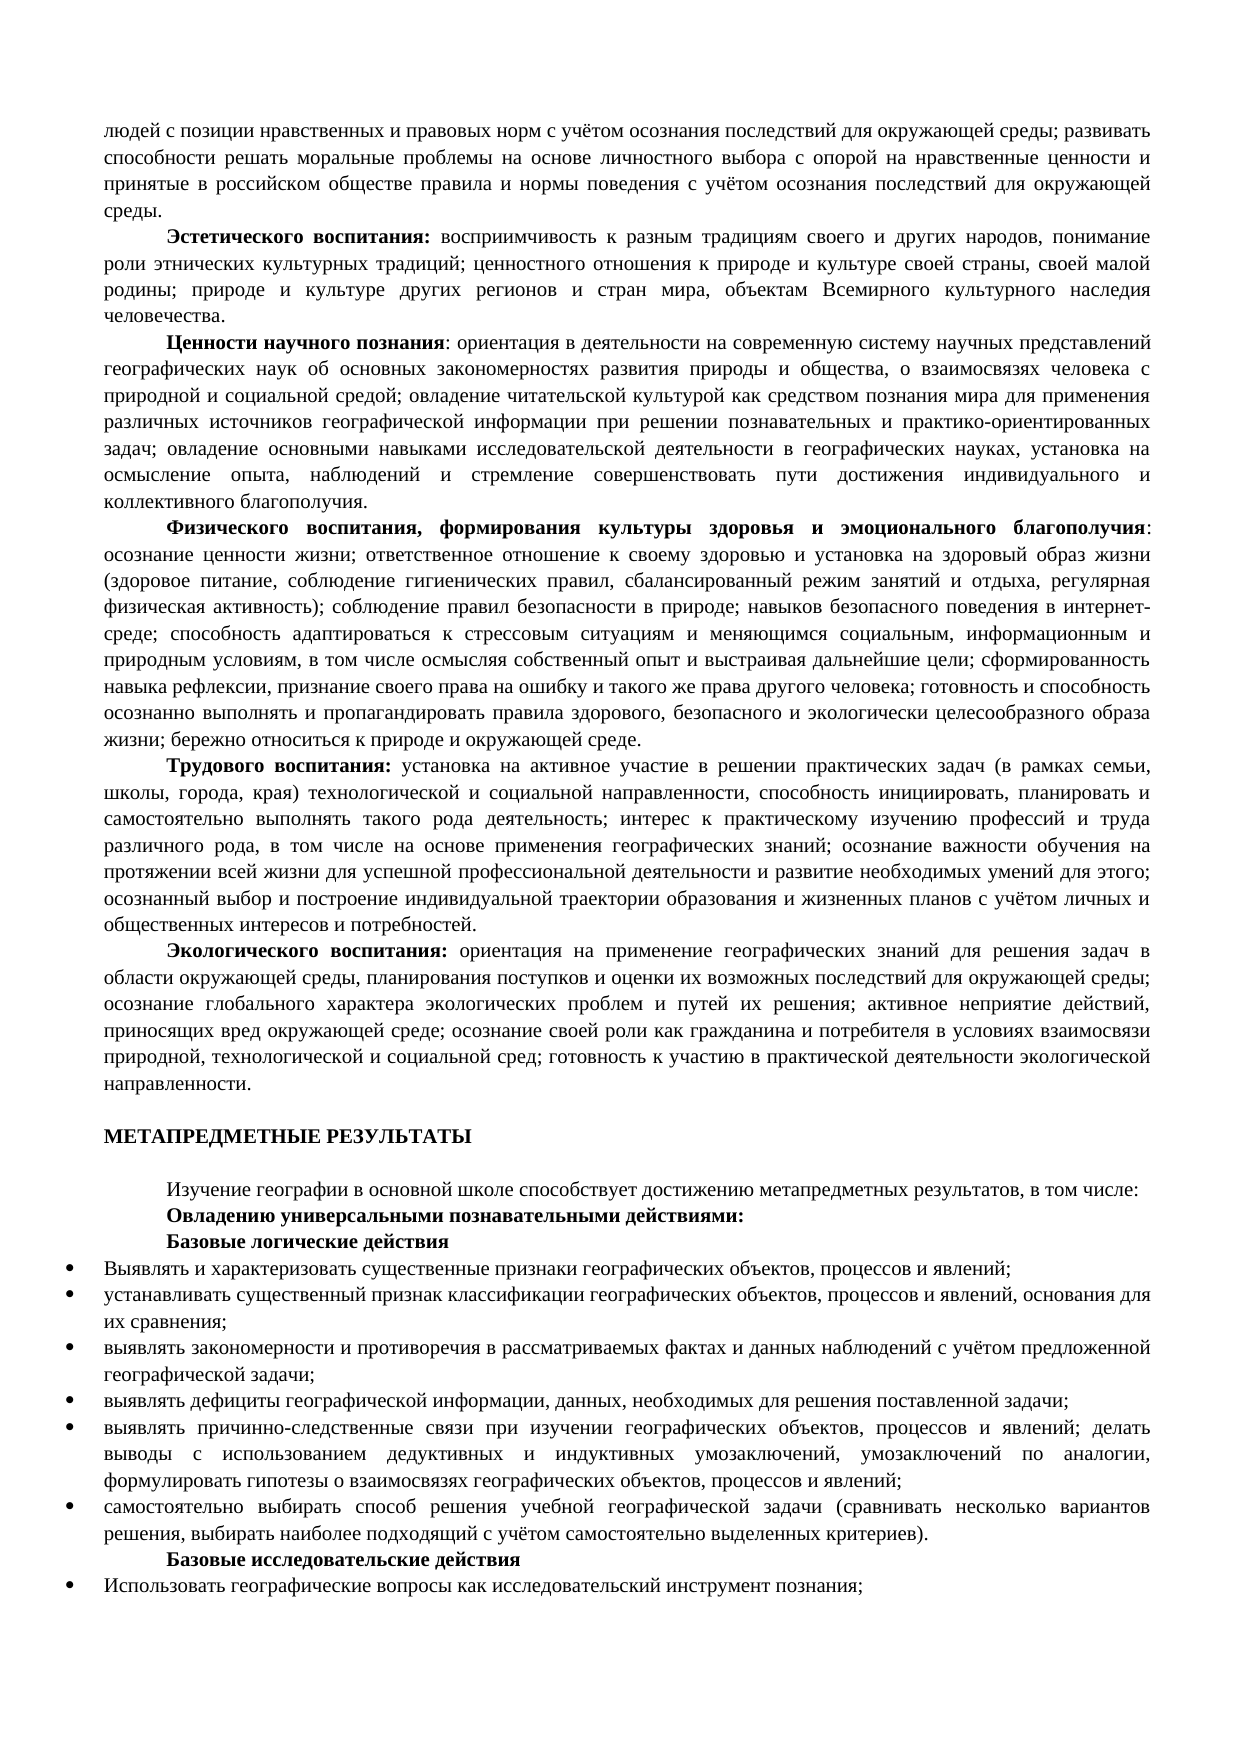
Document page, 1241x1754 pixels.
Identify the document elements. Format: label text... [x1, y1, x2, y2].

text Физического воспитания, формирования культуры здоровья и эмоционального благополучия: осознание ценности жизни; ответственное отношение к своему здоровью и установка на здоровый образ жизни (здоровое питание, соблюдение гигиенических правил, сбалансированный режим занятий и отдыха, регулярная физическая активность); соблюдение правил безопасности в природе; навыков безопасного поведения в интернет-среде; способность адаптироваться к стрессовым ситуациям и меняющимся социальным, информационным и природным условиям, в том числе осмысляя собственный опыт и выстраивая дальнейшие цели; сформированность навыка рефлексии, признание своего права на ошибку и такого же права другого человека; готовность и способность осознанно выполнять и пропагандировать правила здорового, безопасного и экологически целесообразного образа жизни; бережно относиться к природе и окружающей среде. [103, 515, 1152, 751]
list выявлять причинно-следственные связи при изучении географических объектов, процессов и явлений; делать выводы с использованием дедуктивных и индуктивных умозаключений, умозаключений по аналогии, формулировать гипотезы о взаимосвязях географических объектов, процессов и явлений; [66, 1414, 1152, 1492]
list выявлять дефициты географической информации, данных, необходимых для решения поставленной задачи; [66, 1388, 1152, 1412]
list Выявлять и характеризовать существенные признаки географических объектов, процессов и явлений; [66, 1256, 1152, 1280]
text Эстетического воспитания: восприимчивость к разным традициям своего и других народов, понимание роли этнических культурных традиций; ценностного отношения к природе и культуре своей страны, своей малой родины; природе и культуре других регионов и стран мира, объектам Всемирного культурного наследия человечества. [103, 224, 1152, 327]
text Ценности научного познания: ориентация в деятельности на современную систему научных представлений географических наук об основных закономерностях развития природы и общества, о взаимосвязях человека с природной и социальной средой; овладение читательской культурой как средством познания мира для применения различных источников географической информации при решении познавательных и практико-ориентированных задач; овладение основными навыками исследовательской деятельности в географических науках, установка на осмысление опыта, наблюдений и стремление совершенствовать пути достижения индивидуального и коллективного благополучия. [103, 330, 1152, 513]
list Использовать географические вопросы как исследовательский инструмент познания; [66, 1573, 1152, 1597]
list устанавливать существенный признак классификации географических объектов, процессов и явлений, основания для их сравнения; [66, 1282, 1152, 1333]
text Экологического воспитания: ориентация на применение географических знаний для решения задач в области окружающей среды, планирования поступков и оценки их возможных последствий для окружающей среды; осознание глобального характера экологических проблем и путей их решения; активное неприятие действий, приносящих вред окружающей среде; осознание своей роли как гражданина и потребителя в условиях взаимосвязи природной, технологической и социальной сред; готовность к участию в практической деятельности экологической направленности. [103, 938, 1152, 1095]
list самостоятельно выбирать способ решения учебной географической задачи (сравнивать несколько вариантов решения, выбирать наиболее подходящий с учётом самостоятельно выделенных критериев). [66, 1494, 1152, 1544]
text Базовые исследовательские действия [103, 1547, 1152, 1571]
text Базовые логические действия [103, 1229, 1152, 1253]
text Трудового воспитания: установка на активное участие в решении практических задач (в рамках семьи, школы, города, края) технологической и социальной направленности, способность инициировать, планировать и самостоятельно выполнять такого рода деятельность; интерес к практическому изучению профессий и труда различного рода, в том числе на основе применения географических знаний; осознание важности обучения на протяжении всей жизни для успешной профессиональной деятельности и развитие необходимых умений для этого; осознанный выбор и построение индивидуальной траектории образования и жизненных планов с учётом личных и общественных интересов и потребностей. [103, 753, 1152, 936]
list выявлять закономерности и противоречия в рассматриваемых фактах и данных наблюдений с учётом предложенной географической задачи; [66, 1335, 1152, 1386]
text МЕТАПРЕДМЕТНЫЕ РЕЗУЛЬТАТЫ [103, 1123, 1152, 1148]
text Изучение географии в основной школе способствует достижению метапредметных результатов, в том числе: [103, 1176, 1152, 1201]
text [103, 118, 1152, 222]
text Овладению универсальными познавательными действиями: [103, 1203, 1152, 1227]
